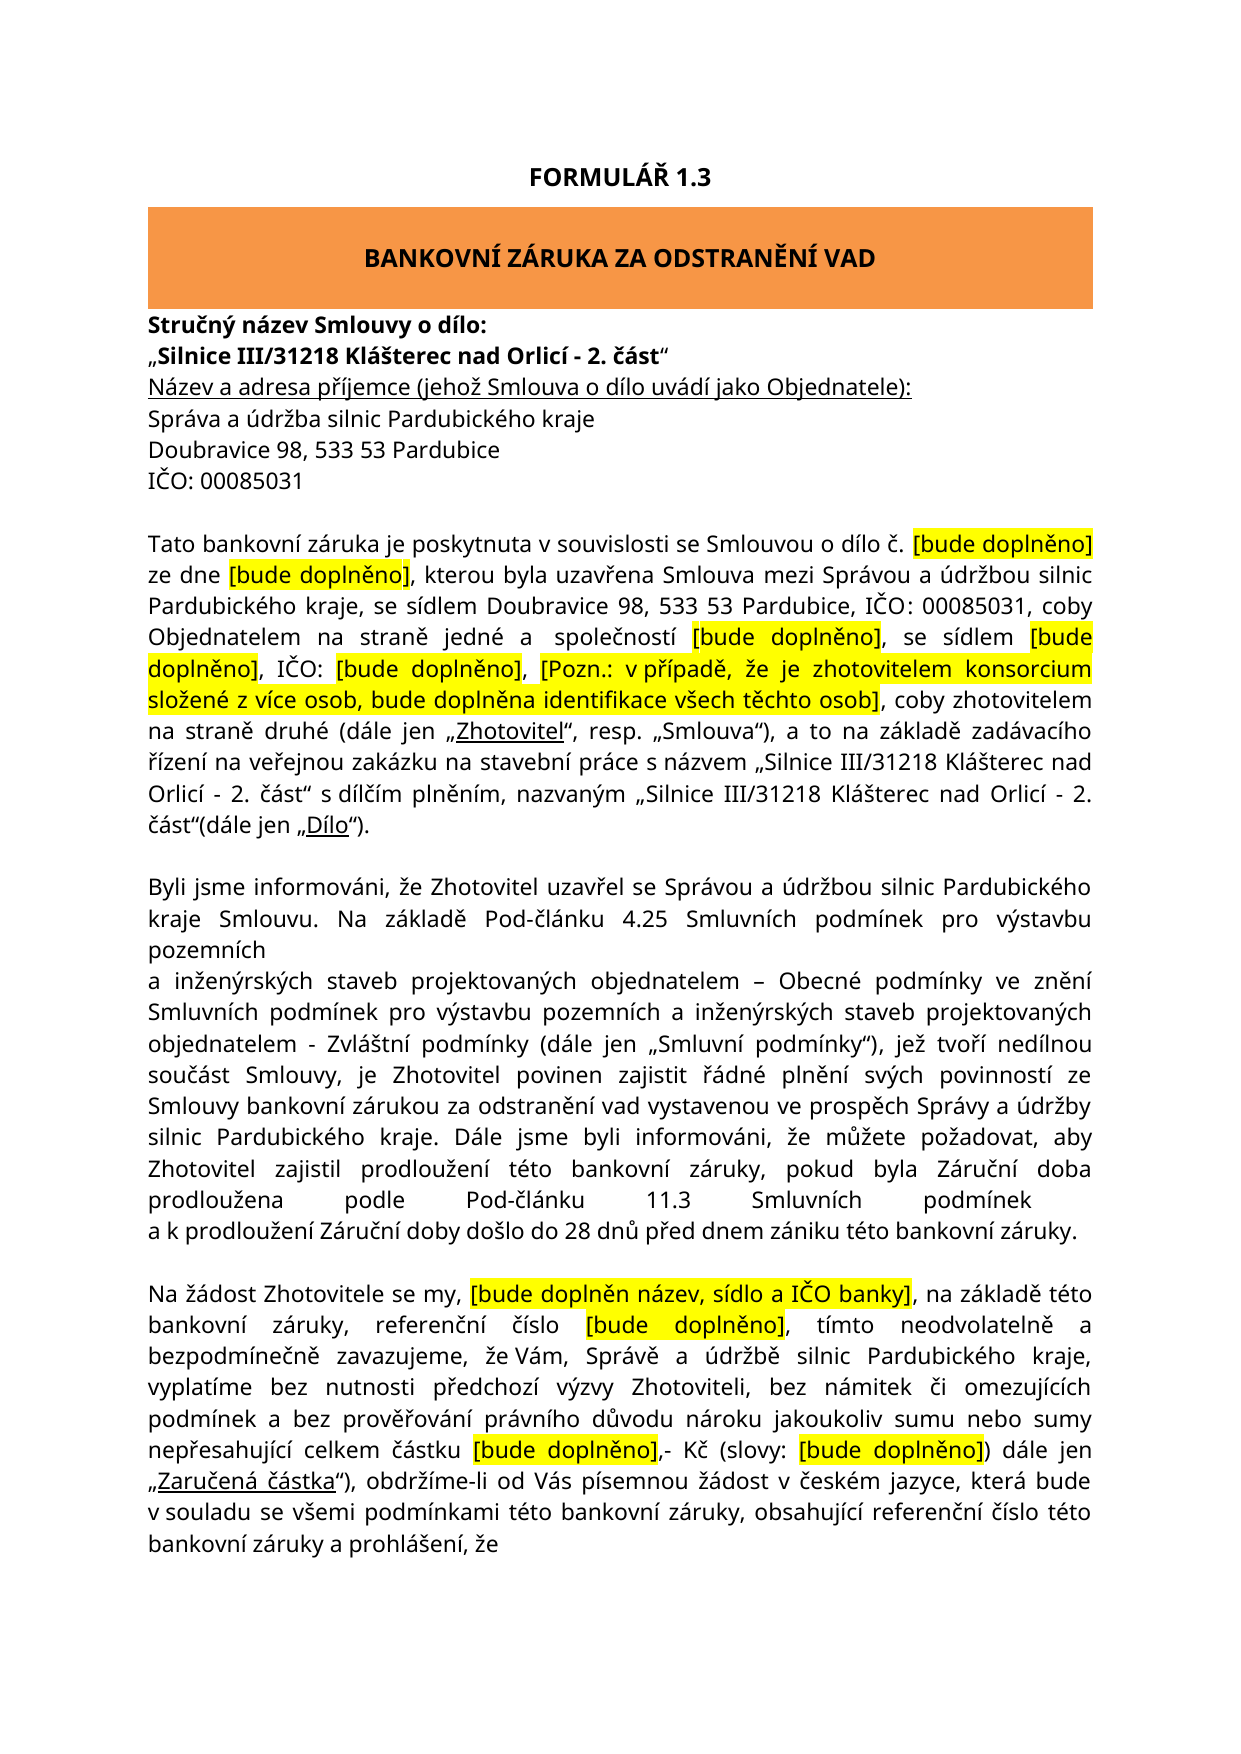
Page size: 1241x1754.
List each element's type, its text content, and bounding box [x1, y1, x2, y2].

text Správa a údržba silnic Pardubického kraje [148, 403, 1093, 434]
text IČO: 00085031 [148, 465, 1093, 496]
text Stručný název Smlouvy o dílo: [148, 309, 1093, 340]
text Doubravice 98, 533 53 Pardubice [148, 434, 1093, 465]
text „Silnice III/31218 Klášterec nad Orlicí - 2. část“ [148, 340, 1093, 371]
text Na žádost Zhotovitele se my, [bude doplněn název, sídlo a IČO banky], na základě této bankovní záruky, referenční číslo [bude doplněno], tímto neodvolatelně a bezpodmínečně zavazujeme, že Vám, Správě a údržbě silnic Pardubického kraje, vyplatíme bez nutnosti předchozí výzvy Zhotoviteli, bez námitek či omezujících podmínek a bez prověřování právního důvodu nároku jakoukoliv sumu nebo sumy nepřesahující celkem částku [bude doplněno],- Kč (slovy: [bude doplněno]) dále jen „Zaručená částka“), obdržíme-li od Vás písemnou žádost v českém jazyce, která bude v souladu se všemi podmínkami této bankovní záruky, obsahující referenční číslo této bankovní záruky a prohlášení, že [148, 1278, 1093, 1559]
text formulář 1.3 [148, 160, 1093, 194]
text Byli jsme informováni, že Zhotovitel uzavřel se Správou a údržbou silnic Pardubického kraje Smlouvu. Na základě Pod-článku 4.25 Smluvních podmínek pro výstavbu pozemních a inženýrských staveb projektovaných objednatelem – Obecné podmínky ve znění Smluvních podmínek pro výstavbu pozemních a inženýrských staveb projektovaných objednatelem - Zvláštní podmínky (dále jen „Smluvní podmínky“), jež tvoří nedílnou součást Smlouvy, je Zhotovitel povinen zajistit řádné plnění svých povinností ze Smlouvy bankovní zárukou za odstranění vad vystavenou ve prospěch Správy a údržby silnic Pardubického kraje. Dále jsme byli informováni, že můžete požadovat, aby Zhotovitel zajistil prodloužení této bankovní záruky, pokud byla Záruční doba prodloužena podle Pod-článku 11.3 Smluvních podmínek a k prodloužení Záruční doby došlo do 28 dnů před dnem zániku této bankovní záruky. [148, 871, 1093, 1246]
text Tato bankovní záruka je poskytnuta v souvislosti se Smlouvou o dílo č. [bude doplněno] ze dne [bude doplněno], kterou byla uzavřena Smlouva mezi Správou a údržbou silnic Pardubického kraje, se sídlem Doubravice 98, 533 53 Pardubice, IČO: 00085031, coby Objednatelem na straně jedné a společností [bude doplněno], se sídlem [bude doplněno], IČO: [bude doplněno], [Pozn.: v případě, že je zhotovitelem konsorcium složené z více osob, bude doplněna identifikace všech těchto osob], coby zhotovitelem na straně druhé (dále jen „Zhotovitel“, resp. „Smlouva“), a to na základě zadávacího řízení na veřejnou zakázku na stavební práce s názvem „Silnice III/31218 Klášterec nad Orlicí - 2. část“ s dílčím plněním, nazvaným „Silnice III/31218 Klášterec nad Orlicí - 2. část“(dále jen „Dílo“). [148, 653, 1093, 840]
text BANKOVNÍ záruka za odstranění vad [148, 241, 1093, 275]
text Název a adresa příjemce (jehož Smlouva o dílo uvádí jako Objednatele): [148, 371, 1093, 403]
text Tato bankovní záruka je poskytnuta v souvislosti se Smlouvou o dílo č. [bude doplněno] ze dne [bude doplněno], kterou byla uzavřena Smlouva mezi Správou a údržbou silnic Pardubického kraje, se sídlem Doubravice 98, 533 53 Pardubice, IČO: 00085031, coby Objednatelem na straně jedné a společností [bude doplněno], se sídlem [bude doplněno], IČO: [bude doplněno], [Pozn.: v případě, že je zhotovitelem konsorcium složené z více osob, bude doplněna identifikace všech těchto osob], coby zhotovitelem na straně druhé (dále jen „Zhotovitel“, resp. „Smlouva“), a to na základě zadávacího řízení na veřejnou zakázku na stavební práce s názvem „Silnice III/31218 Klášterec nad Orlicí - 2. část“ s dílčím plněním, nazvaným „Silnice III/31218 Klášterec nad Orlicí - 2. část“(dále jen „Dílo“). [148, 528, 1093, 684]
